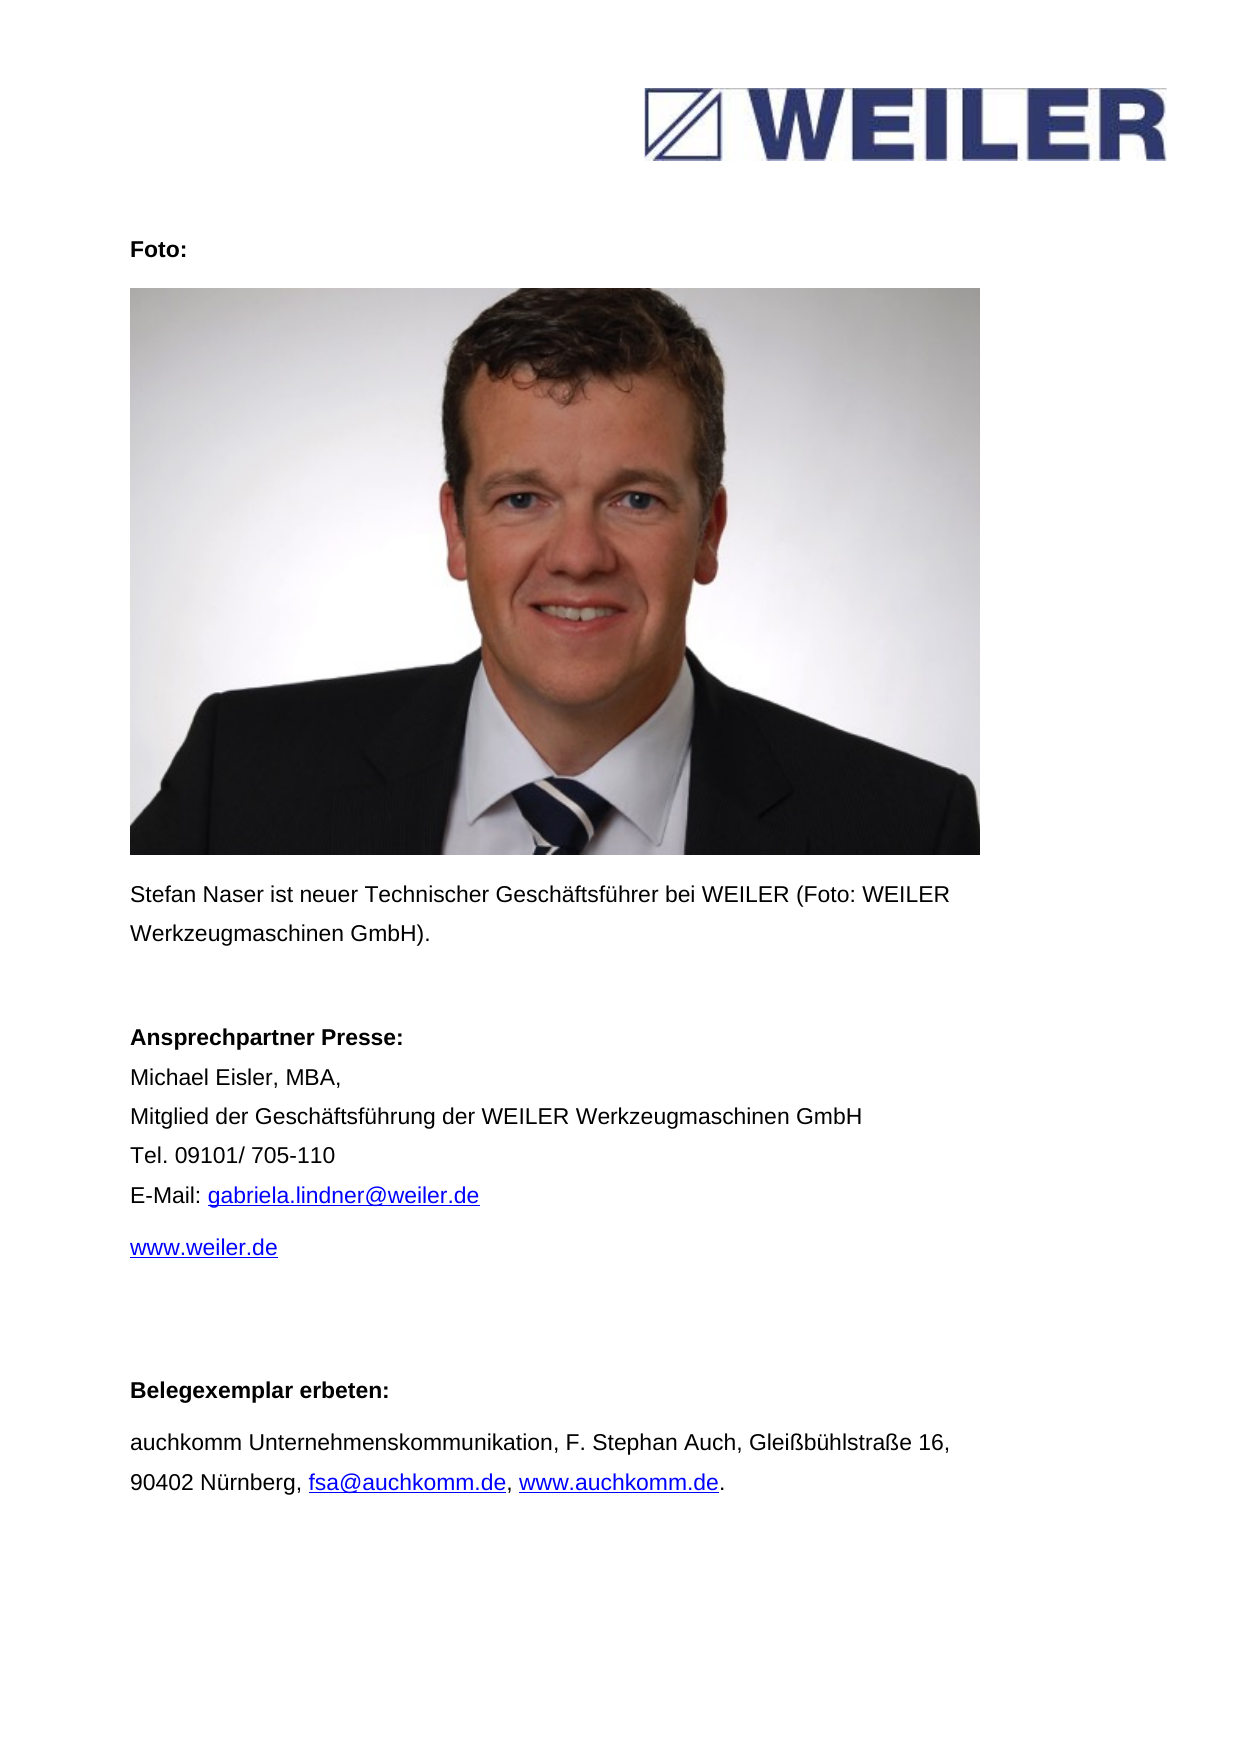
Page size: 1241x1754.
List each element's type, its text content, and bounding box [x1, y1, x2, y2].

text auchkomm Unternehmenskommunikation, F. Stephan Auch, Gleißbühlstraße 16, 90402 Nürnberg, fsa@auchkomm.de, www.auchkomm.de. [130, 1429, 1167, 1495]
picture [644, 88, 1167, 161]
text Stefan Naser ist neuer Technischer Geschäftsführer bei WEILER (Foto: WEILER Werkzeugmaschinen GmbH). [130, 881, 1167, 946]
text Ansprechpartner Presse: Michael Eisler, MBA, Mitglied der Geschäftsführung der WEILER Werkzeugmaschinen GmbH Tel. 09101/ 705-110 E-Mail: gabriela.lindner@weiler.de [130, 1024, 1167, 1208]
text www.weiler.de [130, 1234, 1167, 1300]
picture [130, 288, 980, 855]
text Foto: [130, 236, 1167, 263]
text Belegexemplar erbeten: [130, 1377, 1167, 1404]
